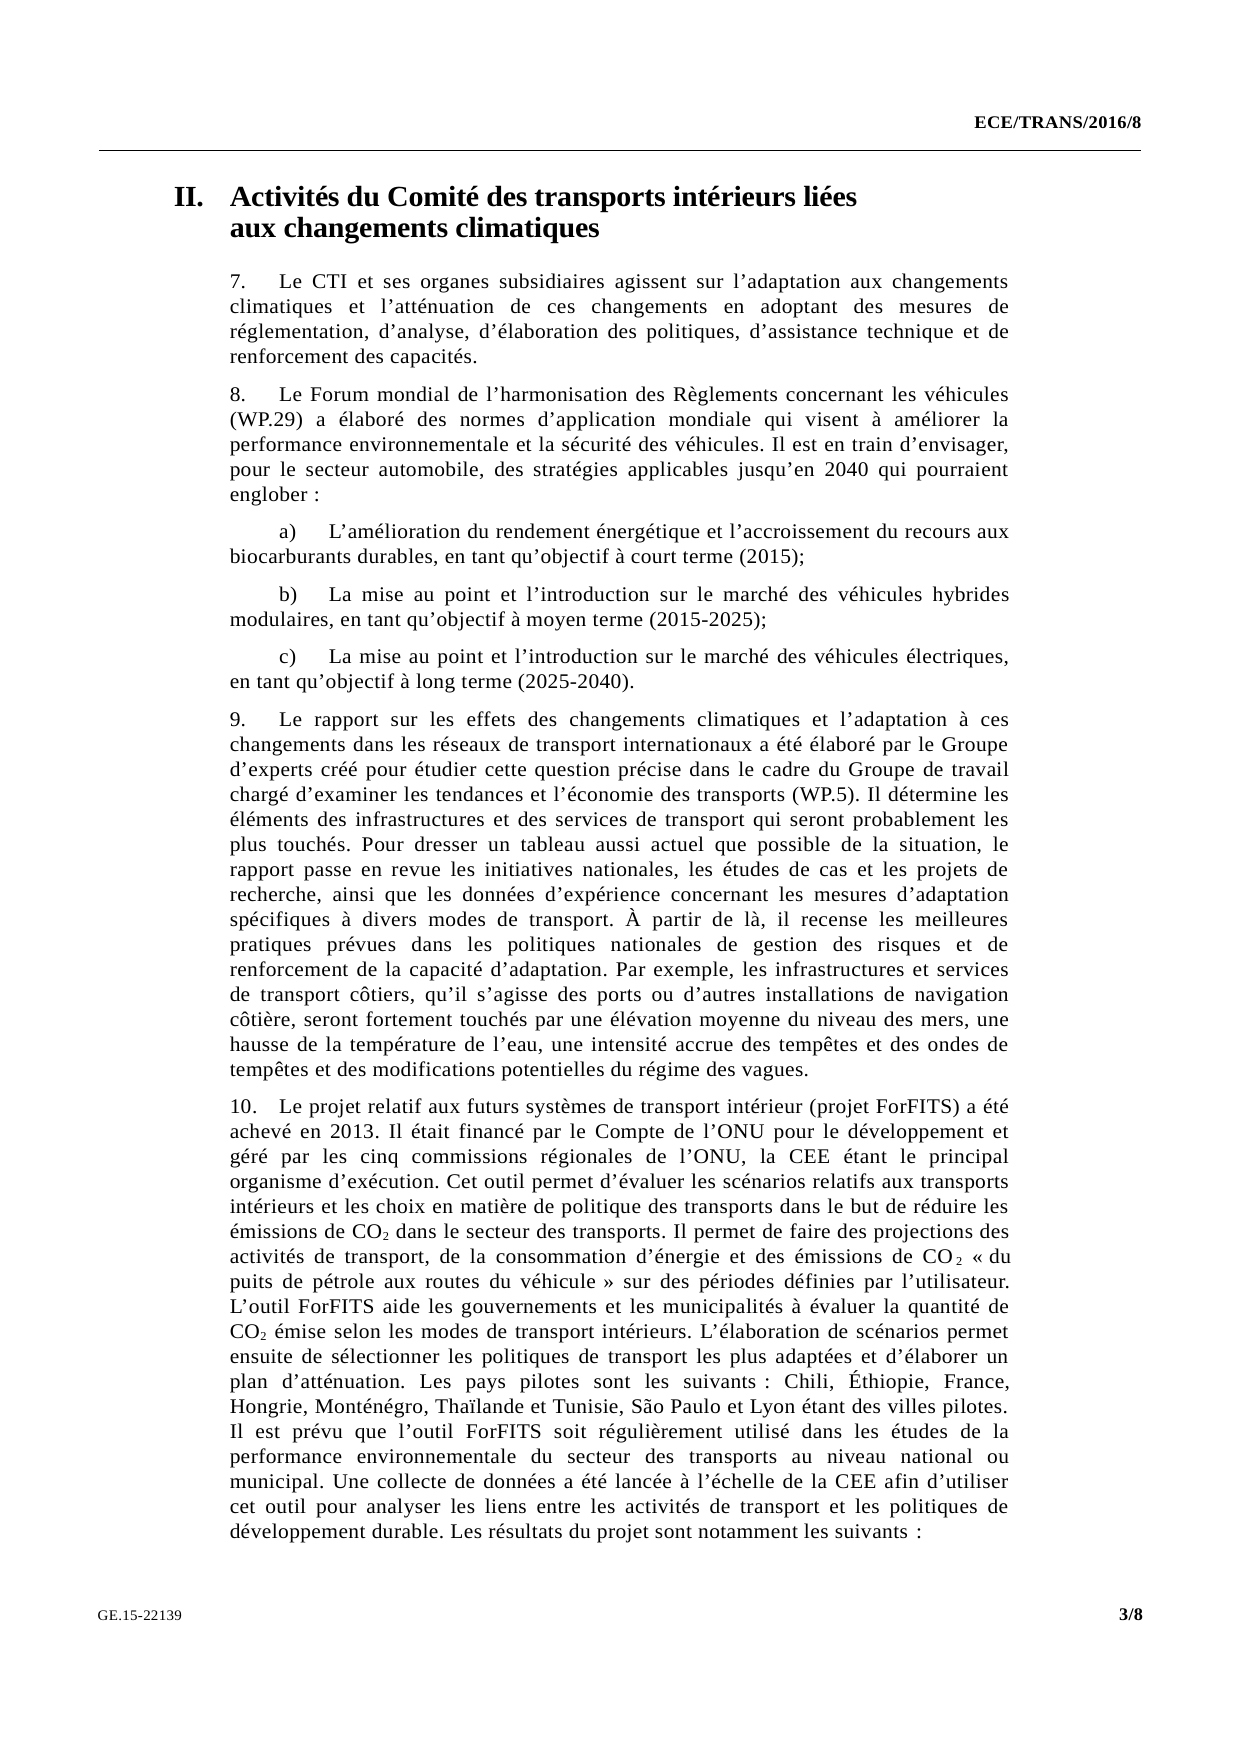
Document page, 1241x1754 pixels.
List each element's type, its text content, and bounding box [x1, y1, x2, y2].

list Le rapport sur les effets des changements climatiques et l’adaptation à ces changements dans les réseaux de transport internationaux a été élaboré par le Groupe d’experts créé pour étudier cette question précise dans le cadre du Groupe de travail chargé d’examiner les tendances et l’économie des transports (WP.5). Il détermine les éléments des infrastructures et des services de transport qui seront probablement les plus touchés. Pour dresser un tableau aussi actuel que possible de la situation, le rapport passe en revue les initiatives nationales, les études de cas et les projets de recherche, ainsi que les données d’expérience concernant les mesures d’adaptation spécifiques à divers modes de transport. À partir de là, il recense les meilleures pratiques prévues dans les politiques nationales de gestion des risques et de renforcement de la capacité d’adaptation. Par exemple, les infrastructures et services de transport côtiers, qu’il s’agisse des ports ou d’autres installations de navigation côtière, seront fortement touchés par une élévation moyenne du niveau des mers, une hausse de la température de l’eau, une intensité accrue des tempêtes et des ondes de tempêtes et des modifications potentielles du régime des vagues. [229, 706, 1011, 1081]
text II. Activités du Comité des transports intérieurs liées aux changements climatiques [97, 181, 1011, 244]
text b) La mise au point et l’introduction sur le marché des véhicules hybrides modulaires, en tant qu’objectif à moyen terme (2015-2025); [229, 581, 1011, 631]
list Le Forum mondial de l’harmonisation des Règlements concernant les véhicules (WP.29) a élaboré des normes d’application mondiale qui visent à améliorer la performance environnementale et la sécurité des véhicules. Il est en train d’envisager, pour le secteur automobile, des stratégies applicables jusqu’en 2040 qui pourraient englober : [229, 381, 1011, 506]
list Le CTI et ses organes subsidiaires agissent sur l’adaptation aux changements climatiques et l’atténuation de ces changements en adoptant des mesures de réglementation, d’analyse, d’élaboration des politiques, d’assistance technique et de renforcement des capacités. [229, 269, 1011, 369]
list Le projet relatif aux futurs systèmes de transport intérieur (projet ForFITS) a été achevé en 2013. Il était financé par le Compte de l’ONU pour le développement et géré par les cinq commissions régionales de l’ONU, la CEE étant le principal organisme d’exécution. Cet outil permet d’évaluer les scénarios relatifs aux transports intérieurs et les choix en matière de politique des transports dans le but de réduire les émissions de CO2 dans le secteur des transports. Il permet de faire des projections des activités de transport, de la consommation d’énergie et des émissions de CO2 « du puits de pétrole aux routes du véhicule » sur des périodes définies par l’utilisateur. L’outil ForFITS aide les gouvernements et les municipalités à évaluer la quantité de CO2 émise selon les modes de transport intérieurs. L’élaboration de scénarios permet ensuite de sélectionner les politiques de transport les plus adaptées et d’élaborer un plan d’atténuation. Les pays pilotes sont les suivants : Chili, Éthiopie, France, Hongrie, Monténégro, Thaïlande et Tunisie, São Paulo et Lyon étant des villes pilotes. Il est prévu que l’outil ForFITS soit régulièrement utilisé dans les études de la performance environnementale du secteur des transports au niveau national ou municipal. Une collecte de données a été lancée à l’échelle de la CEE afin d’utiliser cet outil pour analyser les liens entre les activités de transport et les politiques de développement durable. Les résultats du projet sont notamment les suivants : [229, 1094, 1011, 1544]
text a) L’amélioration du rendement énergétique et l’accroissement du recours aux biocarburants durables, en tant qu’objectif à court terme (2015); [229, 519, 1011, 569]
text c) La mise au point et l’introduction sur le marché des véhicules électriques, en tant qu’objectif à long terme (2025-2040). [229, 644, 1011, 694]
